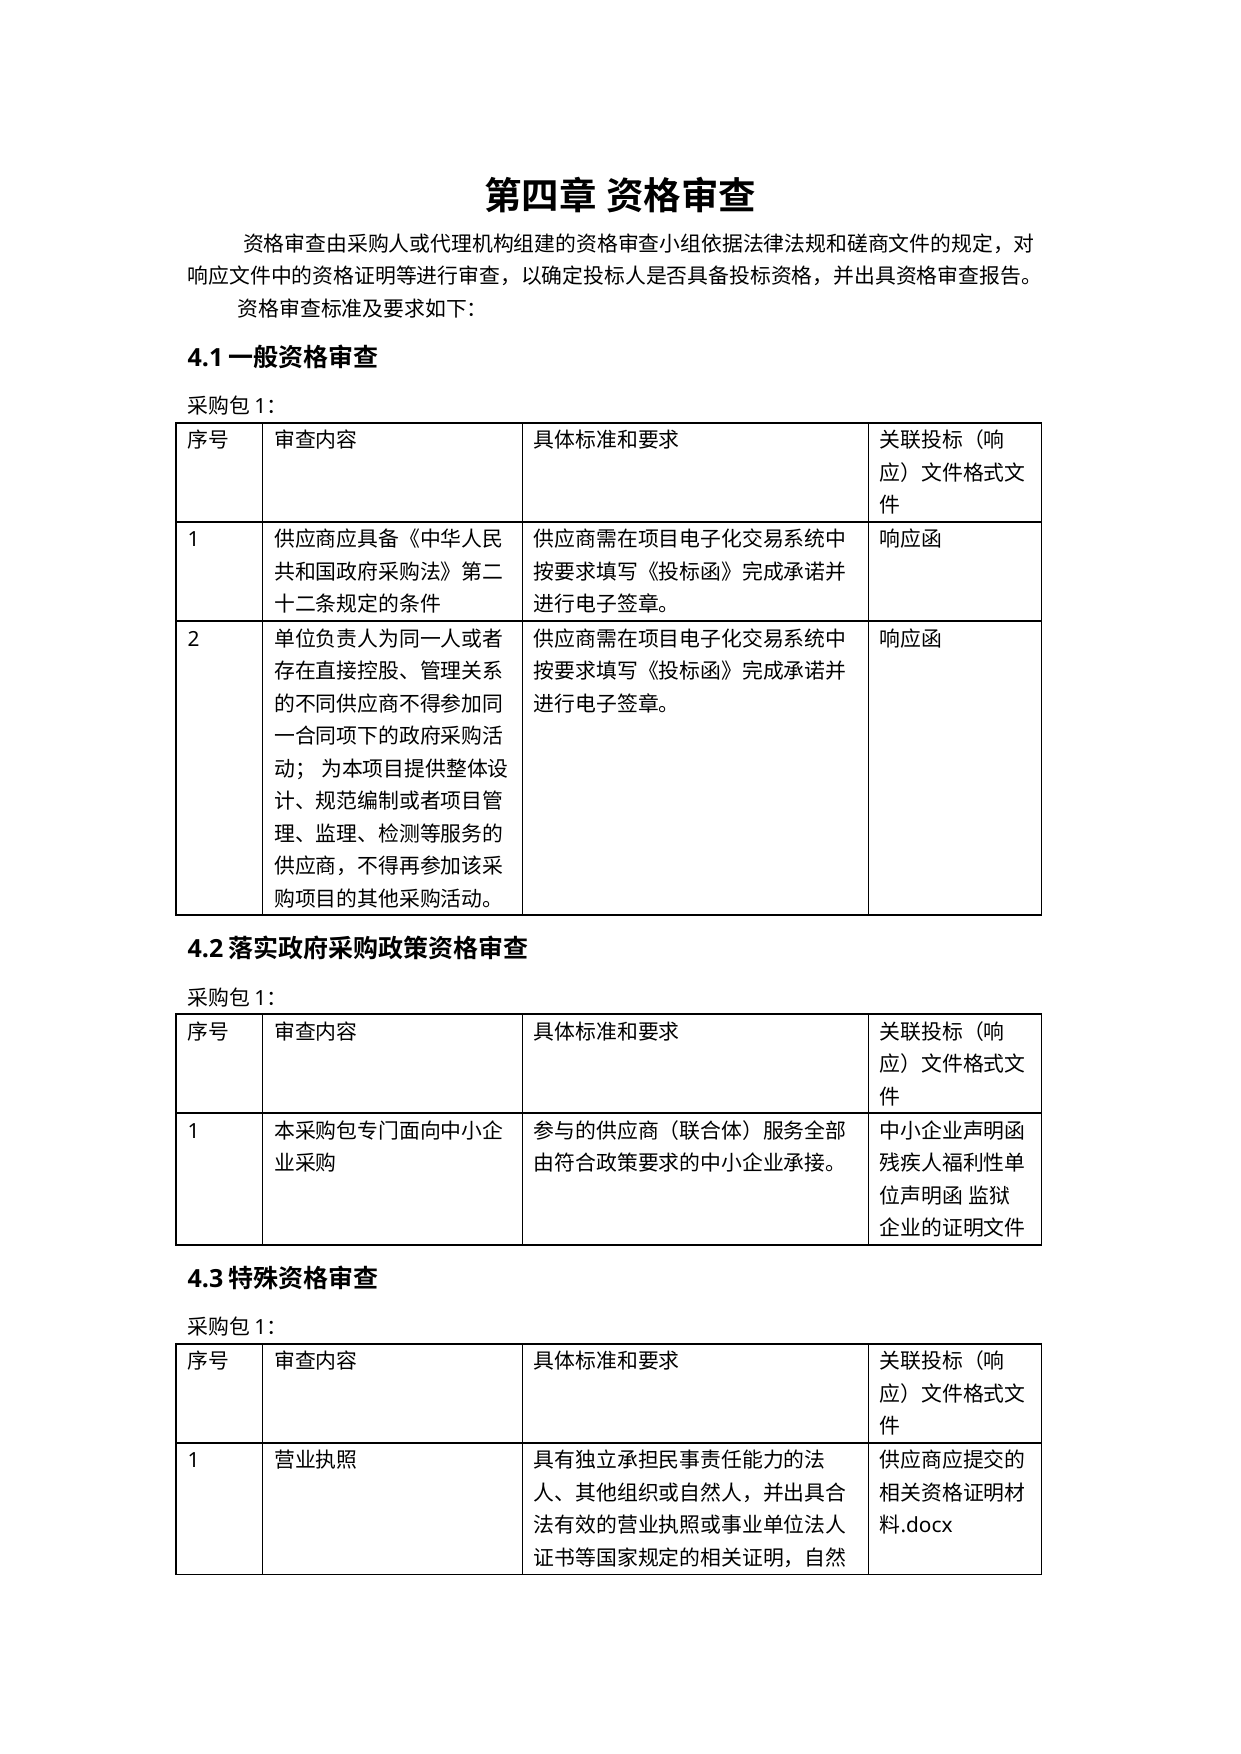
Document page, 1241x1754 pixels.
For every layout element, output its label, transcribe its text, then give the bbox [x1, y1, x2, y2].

table_header 审查内容 [263, 1015, 522, 1112]
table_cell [869, 1444, 1041, 1573]
text 资格审查由采购人或代理机构组建的资格审查小组依据法律法规和磋商文件的规定，对响应文件中的资格证明等进行审查，以确定投标人是否具备投标资格，并出具资格审查报告。 [187, 227, 1053, 292]
table_cell 1 [177, 1114, 262, 1244]
table_cell 单位负责人为同一人或者存在直接控股、管理关系的不同供应商不得参加同一合同项下的政府采购活动； 为本项目提供整体设计、规范编制或者项目管理、监理、检测等服务的供应商，不得再参加该采购项目的其他采购活动。 [263, 622, 522, 914]
table_header 具体标准和要求 [523, 1015, 868, 1112]
text 第四章 资格审查 [187, 162, 1053, 227]
table_header 关联投标（响应）文件格式文件 [869, 1015, 1041, 1112]
table_header 审查内容 [263, 1345, 522, 1442]
table_cell 2 [177, 622, 262, 914]
text 采购包1： [187, 389, 1053, 422]
text 采购包1： [187, 1310, 1053, 1343]
text 采购包1： [187, 981, 1053, 1013]
text 4.2落实政府采购政策资格审查 [187, 916, 1053, 981]
table_header 序号 [177, 424, 262, 521]
table_cell 1 [177, 523, 262, 620]
table_header 具体标准和要求 [523, 1345, 868, 1442]
table_header 序号 [177, 1015, 262, 1112]
table_header 序号 [177, 1345, 262, 1442]
table_cell 本采购包专门面向中小企业采购 [263, 1114, 522, 1244]
table_cell 响应函 [869, 622, 1041, 914]
table_header 关联投标（响应）文件格式文件 [869, 424, 1041, 521]
table_cell 响应函 [869, 523, 1041, 620]
table_cell 参与的供应商（联合体）服务全部由符合政策要求的中小企业承接。 [523, 1114, 868, 1244]
text 4.3特殊资格审查 [187, 1245, 1053, 1310]
table_cell 1 [177, 1444, 262, 1573]
table_cell 供应商应具备《中华人民共和国政府采购法》第二十二条规定的条件 [263, 523, 522, 620]
table_cell 中小企业声明函 残疾人福利性单位声明函 监狱企业的证明文件 [869, 1114, 1041, 1244]
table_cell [523, 1444, 868, 1573]
table_header 审查内容 [263, 424, 522, 521]
table_cell 供应商需在项目电子化交易系统中按要求填写《投标函》完成承诺并进行电子签章。 [523, 523, 868, 620]
text 4.1一般资格审查 [187, 324, 1053, 389]
text 资格审查标准及要求如下： [187, 292, 1053, 324]
table_header 具体标准和要求 [523, 424, 868, 521]
table_header 关联投标（响应）文件格式文件 [869, 1345, 1041, 1442]
table_cell 供应商需在项目电子化交易系统中按要求填写《投标函》完成承诺并进行电子签章。 [523, 622, 868, 914]
table_cell 营业执照 [263, 1444, 522, 1573]
